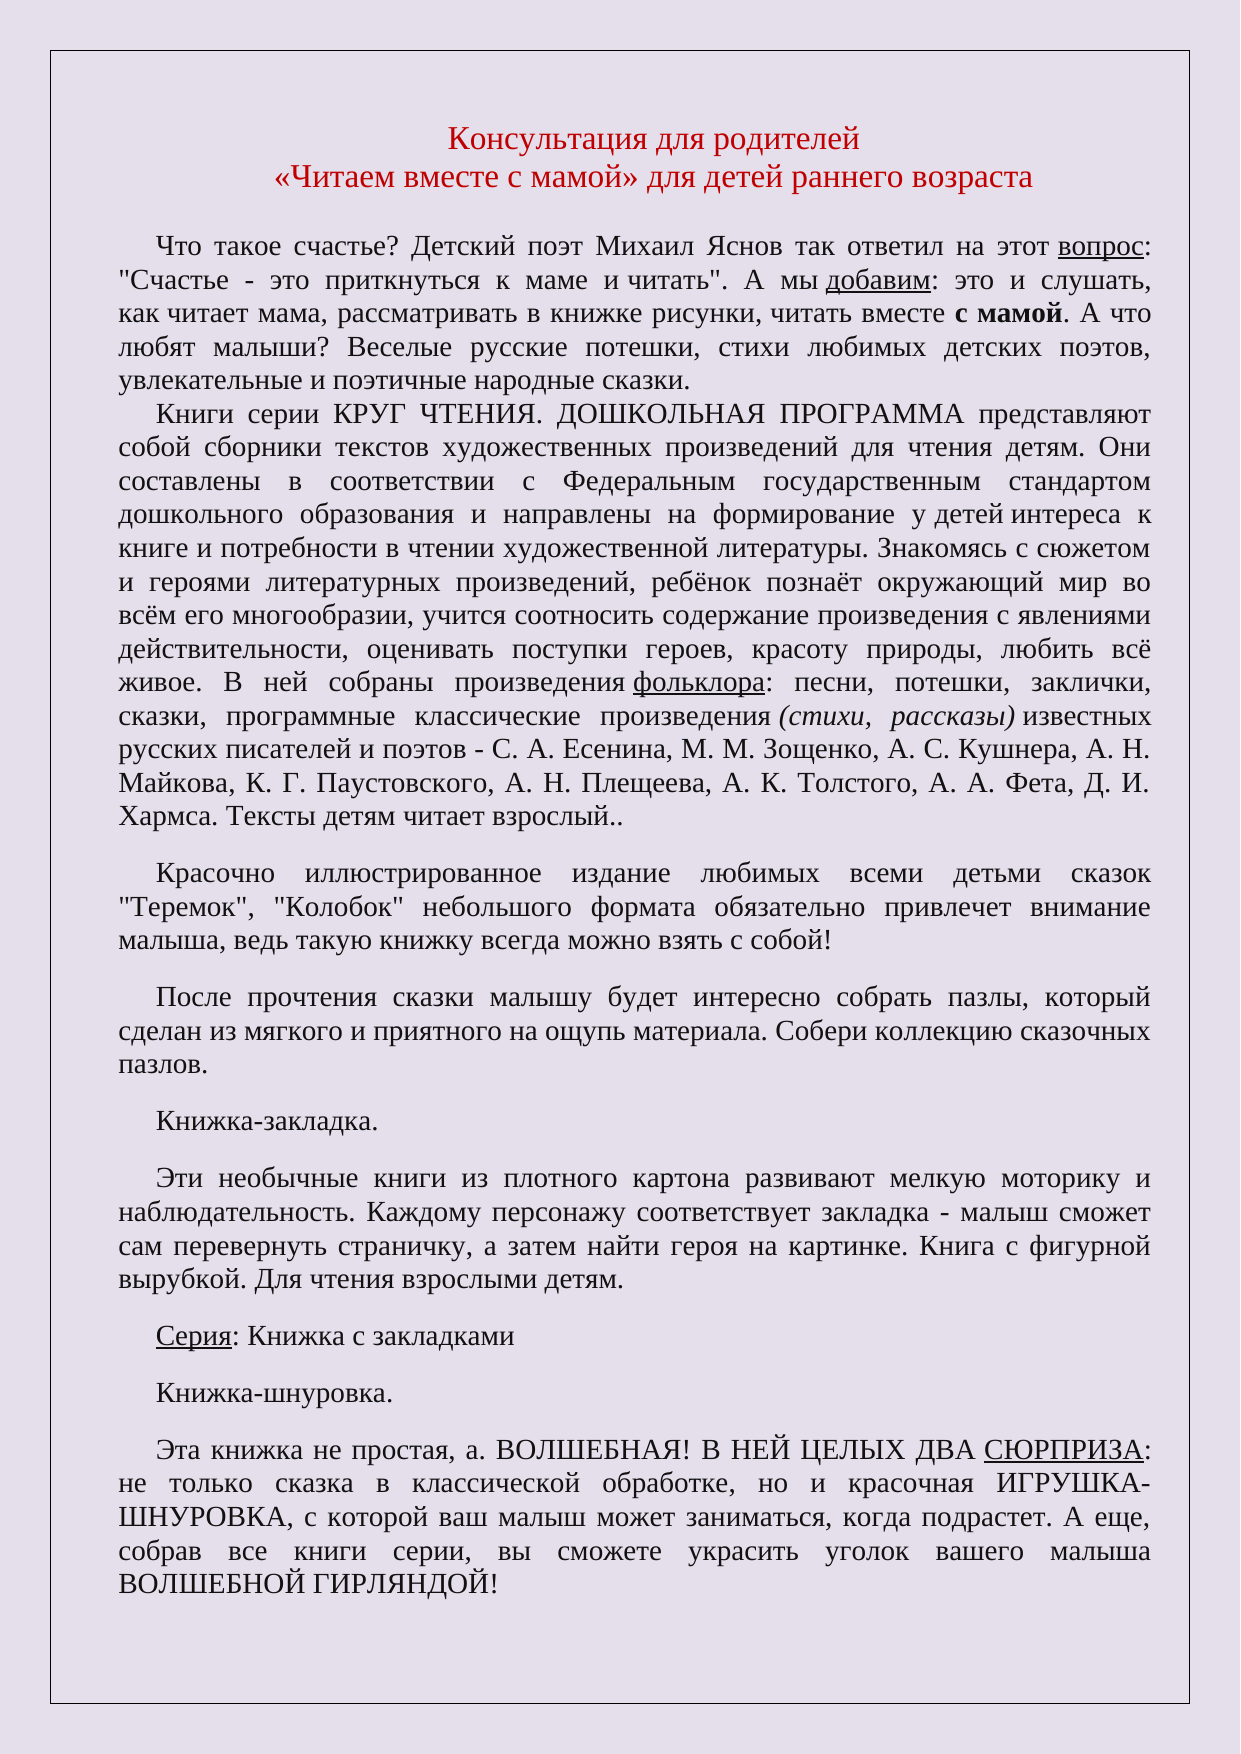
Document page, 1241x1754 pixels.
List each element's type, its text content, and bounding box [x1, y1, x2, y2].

text Эти необычные книги из плотного картона развивают мелкую моторику и наблюдательность. Каждому персонажу соответствует закладка - малыш сможет сам перевернуть страничку, а затем найти героя на картинке. Книга с фигурной вырубкой. Для чтения взрослыми детям. [118, 1161, 1152, 1295]
text Книги серии КРУГ ЧТЕНИЯ. ДОШКОЛЬНАЯ ПРОГРАММА представляют собой сборники текстов художественных произведений для чтения детям. Они составлены в соответствии с Федеральным государственным стандартом дошкольного образования и направлены на формирование у детей интереса к книге и потребности в чтении художественной литературы. Знакомясь с сюжетом и героями литературных произведений, ребёнок познаёт окружающий мир во всём его многообразии, учится соотносить содержание произведения с явлениями действительности, оценивать поступки героев, красоту природы, любить всё живое. В ней собраны произведения фольклора: песни, потешки, заклички, сказки, программные классические произведения (стихи, рассказы) известных русских писателей и поэтов - С. А. Есенина, М. М. Зощенко, А. С. Кушнера, А. Н. Майкова, К. Г. Паустовского, А. Н. Плещеева, А. К. Толстого, А. А. Фета, Д. И. Хармса. Тексты детям читает взрослый.. [118, 396, 1152, 832]
text Книжка-закладка. [118, 1103, 1152, 1137]
text «Читаем вместе с мамой» для детей раннего возраста [118, 156, 1152, 195]
text Что такое счастье? Детский поэт Михаил Яснов так ответил на этот вопрос: "Счастье - это приткнуться к маме и читать". А мы добавим: это и слушать, как читает мама, рассматривать в книжке рисунки, читать вместе с мамой. А что любят малыши? Веселые русские потешки, стихи любимых детских поэтов, увлекательные и поэтичные народные сказки. [118, 228, 1152, 396]
text Красочно иллюстрированное издание любимых всеми детьми сказок "Теремок", "Колобок" небольшого формата обязательно привлечет внимание малыша, ведь такую книжку всегда можно взять с собой! [118, 855, 1152, 956]
text Книжка-шнуровка. [118, 1375, 1152, 1409]
text Серия: Книжка с закладками [118, 1318, 1152, 1352]
text После прочтения сказки малышу будет интересно собрать пазлы, который сделан из мягкого и приятного на ощупь материала. Собери коллекцию сказочных пазлов. [118, 979, 1152, 1080]
text Консультация для родителей [118, 118, 1152, 156]
text Эта книжка не простая, а. ВОЛШЕБНАЯ! В НЕЙ ЦЕЛЫХ ДВА СЮРПРИЗА: не только сказка в классической обработке, но и красочная ИГРУШКА-ШНУРОВКА, с которой ваш малыш может заниматься, когда подрастет. А еще, собрав все книги серии, вы сможете украсить уголок вашего малыша ВОЛШЕБНОЙ ГИРЛЯНДОЙ! [118, 1432, 1152, 1600]
